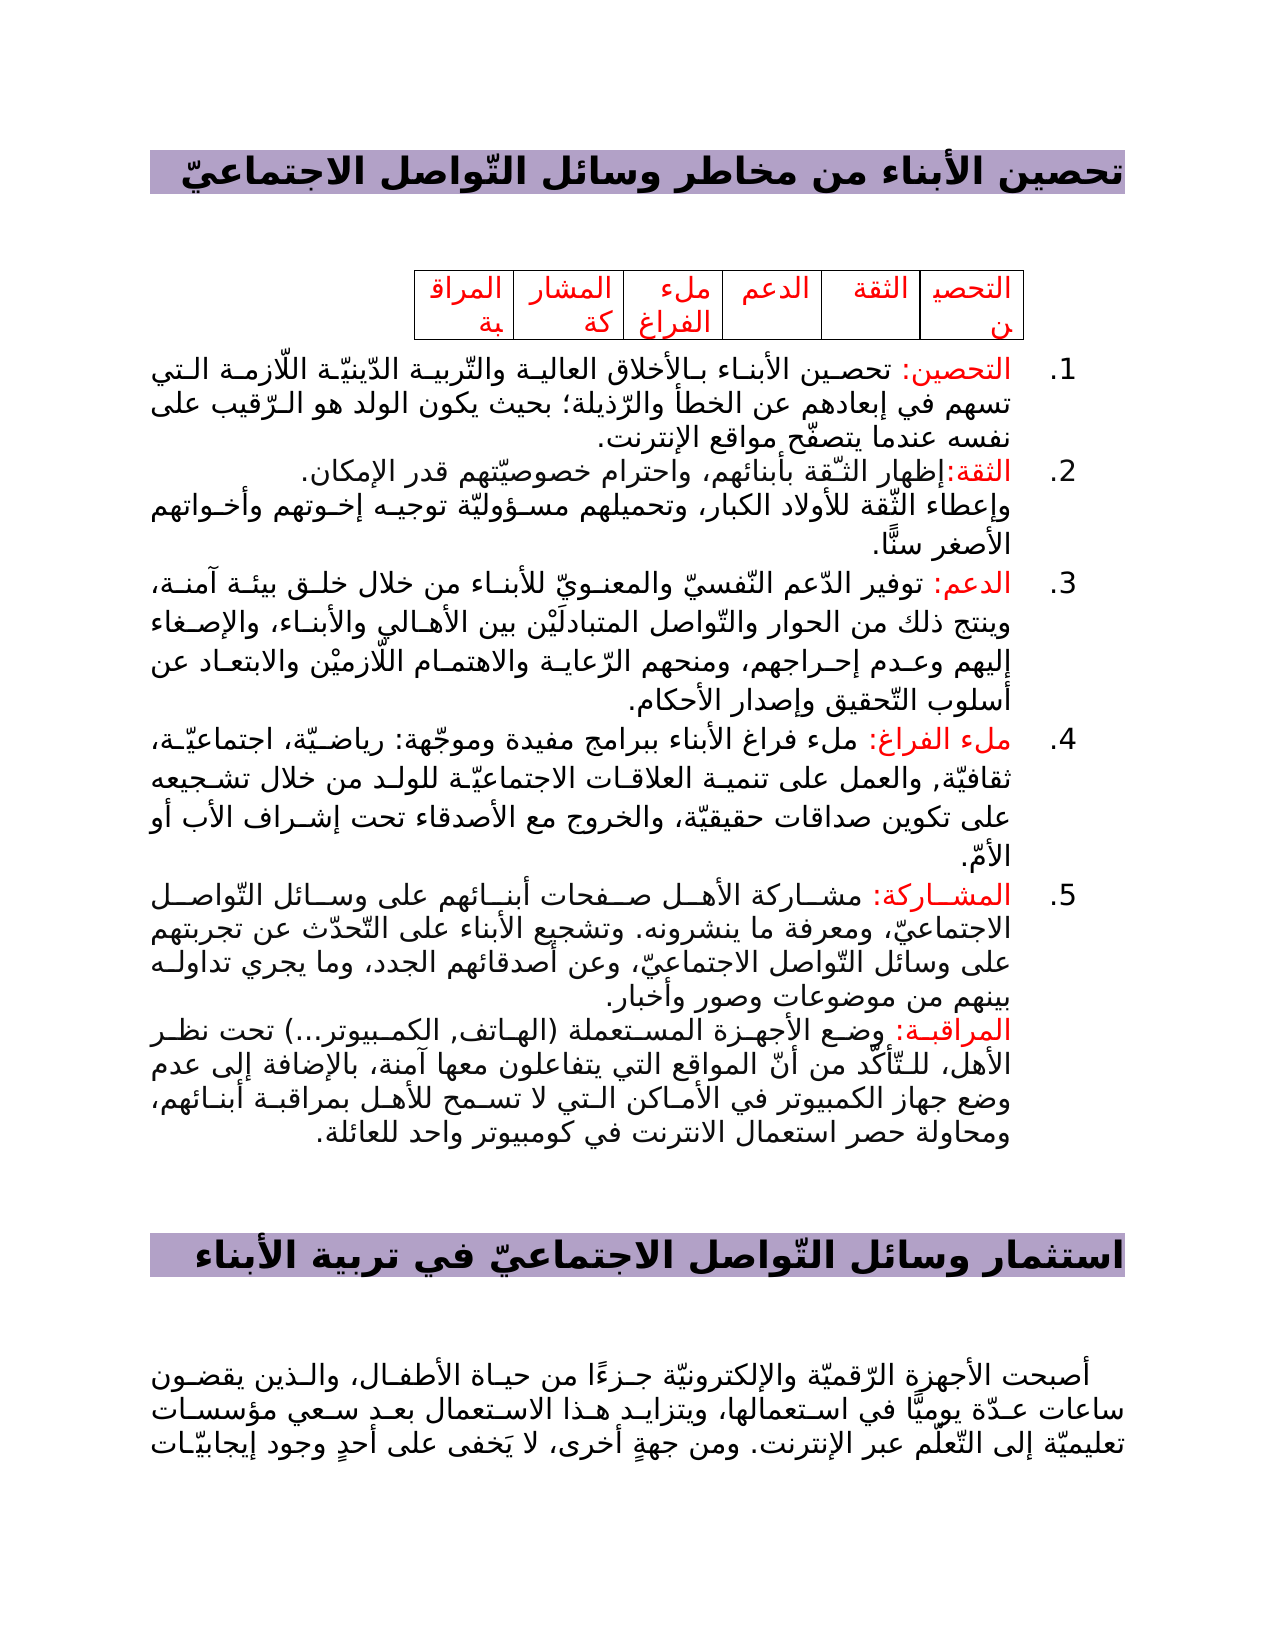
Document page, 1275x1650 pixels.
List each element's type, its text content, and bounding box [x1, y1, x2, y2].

list ملء الفراغ: ملء فراغ الأبناء ببرامج مفيدة وموجّهة: رياضيّة، اجتماعيّة، ثقافيّة, والعمل على تنمية العلاقات الاجتماعيّة للولد من خلال تشجيعه على تكوين صداقات حقيقيّة، والخروج مع الأصدقاء تحت إشراف الأب أو الأمّ. [150, 722, 1049, 873]
list المشاركة: مشاركة الأهل صفحات أبنائهم على وسائل التّواصل الاجتماعيّ، ومعرفة ما ينشرونه. وتشجيع الأبناء على التّحدّث عن تجربتهم على وسائل التّواصل الاجتماعيّ، وعن أصدقائهم الجدد، وما يجري تداوله بينهم من موضوعات وصور وأخبار. [150, 878, 1049, 1014]
list الثقة:إظهار الثـّقة بأبنائهم، واحترام خصوصيّتهم قدر الإمكان. [150, 454, 1049, 488]
text استثمار وسائل التّواصل الاجتماعيّ في تربية الأبناء [150, 1233, 1125, 1277]
table_header التحصين [921, 271, 1023, 339]
list التحصين: تحصين الأبناء بالأخلاق العالية والتّربية الدّينيّة اللّازمة التي تسهم في إبعادهم عن الخطأ والرّذيلة؛ بحيث يكون الولد هو الرّقيب على نفسه عندما يتصفّح مواقع الإنترنت. [150, 352, 1049, 454]
table_header المراقبة [415, 271, 513, 339]
text تحصين الأبناء من مخاطر وسائل التّواصل الاجتماعيّ [150, 150, 1125, 194]
table_header ملء الفراغ [624, 271, 722, 339]
list الدعم: توفير الدّعم النّفسيّ والمعنويّ للأبناء من خلال خلق بيئة آمنة، وينتج ذلك من الحوار والتّواصل المتبادلَيْن بين الأهالي والأبناء، والإصغاء إليهم وعدم إحراجهم، ومنحهم الرّعاية والاهتمام اللّازميْن والابتعاد عن أسلوب التّحقيق وإصدار الأحكام. [150, 566, 1049, 717]
table_header الدعم [723, 271, 821, 339]
table_header الثقة [822, 271, 919, 339]
table_header المشاركة [514, 271, 623, 339]
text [150, 1358, 1125, 1460]
text وإعطاء الثّقة للأولاد الكبار، وتحميلهم مسؤوليّة توجيه إخوتهم وأخواتهم الأصغر سنًّا. [150, 488, 1012, 561]
text المراقبة: وضع الأجهزة المستعملة (الهاتف, الكمبيوتر...) تحت نظر الأهل، للـتّأكّد من أنّ المواقع التي يتفاعلون معها آمنة، بالإضافة إلى عدم وضع جهاز الكمبيوتر في الأماكن التي لا تسمح للأهل بمراقبة أبنائهم، ومحاولة حصر استعمال الانترنت في كومبيوتر واحد للعائلة. [150, 1014, 1012, 1149]
